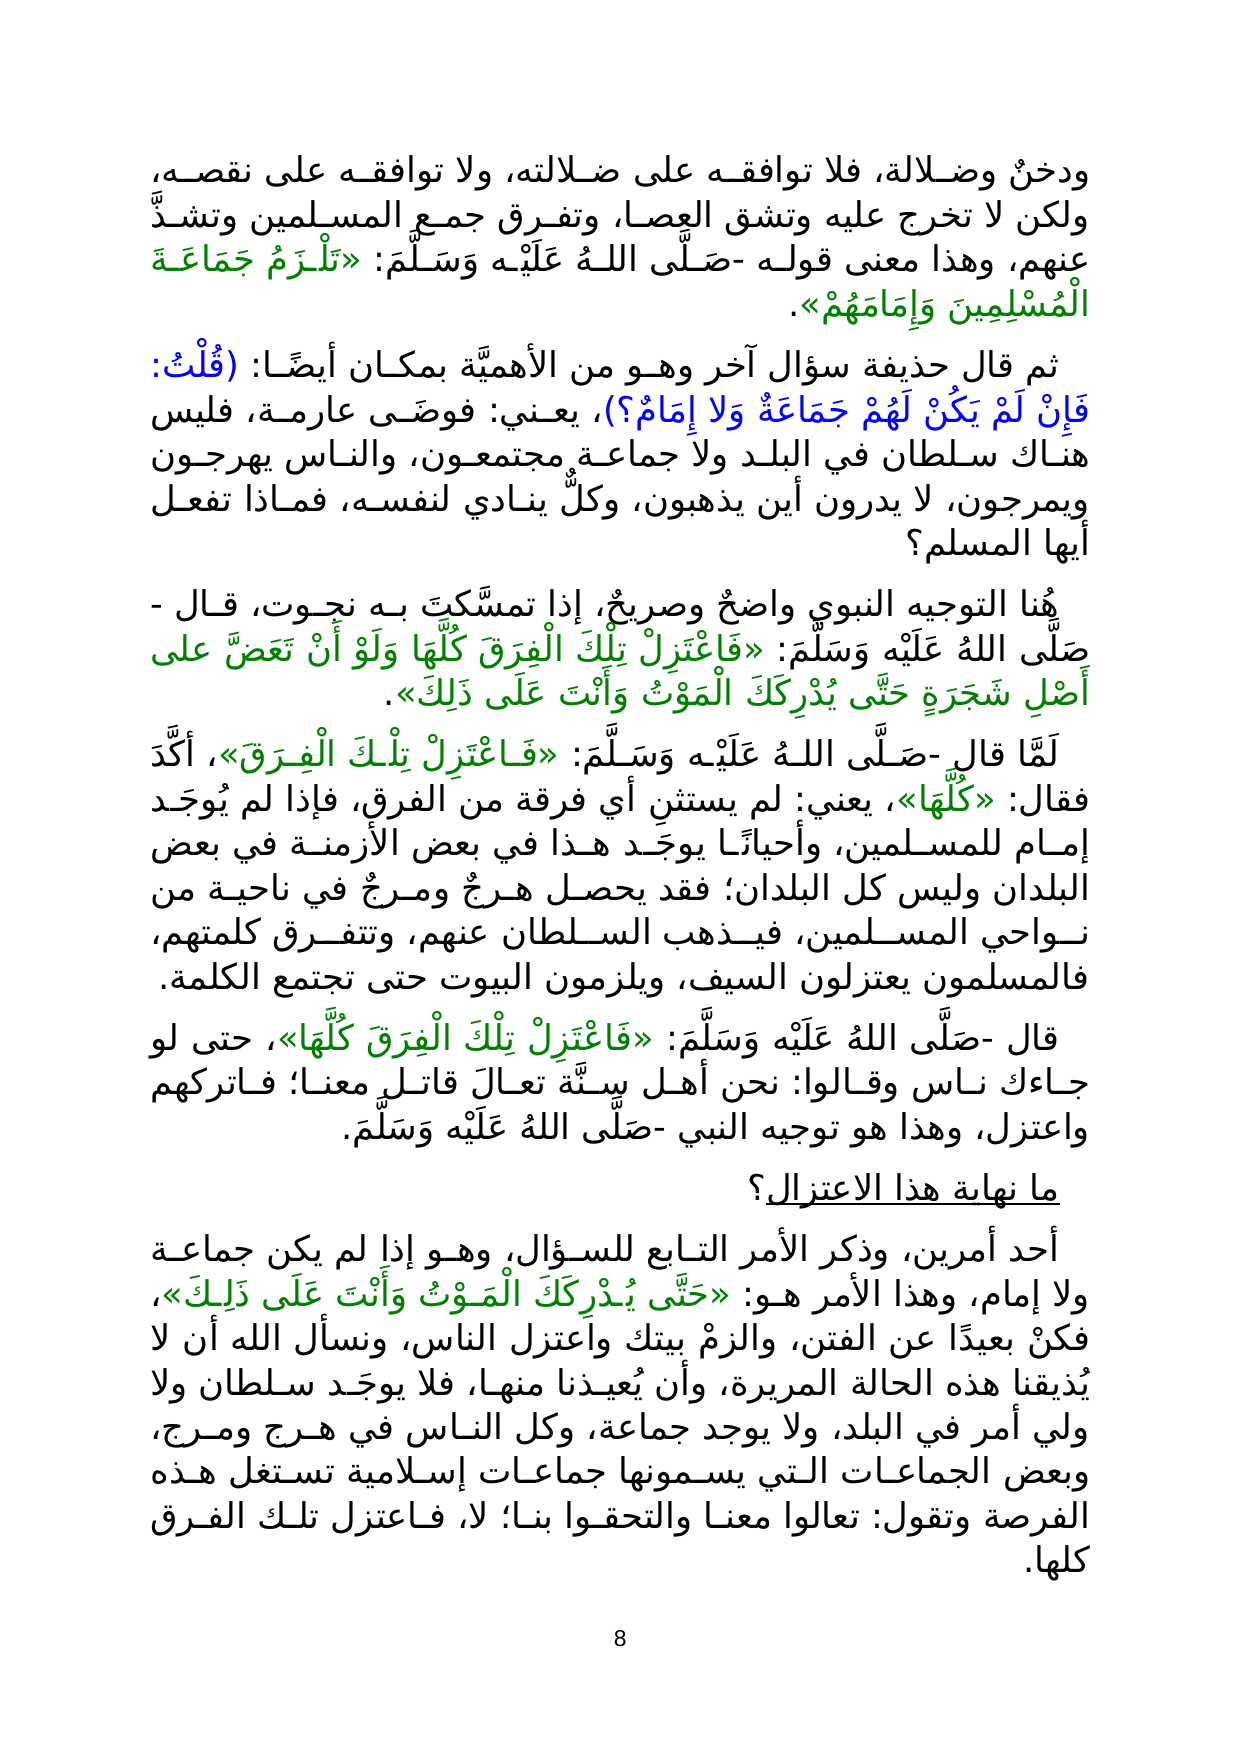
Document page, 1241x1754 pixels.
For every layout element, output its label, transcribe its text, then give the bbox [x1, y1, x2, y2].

text ما نهاية هذا الاعتزال؟ [150, 1167, 1090, 1209]
text ثم قال حذيفة سؤال آخر وهو من الأهميَّة بمكان أيضًا: (قُلْتُ: فَإِنْ لَمْ يَكُنْ لَهُمْ جَمَاعَةٌ وَلا إِمَامٌ؟)، يعني: فوضَى عارمة، فليس هناك سلطان في البلد ولا جماعة مجتمعون، والناس يهرجون ويمرجون، لا يدرون أين يذهبون، وكلٌّ ينادي لنفسه، فماذا تفعل أيها المسلم؟ [150, 344, 1090, 564]
text قال -صَلَّى اللهُ عَلَيْه وَسَلَّمَ: «فَاعْتَزِلْ تِلْكَ الْفِرَقَ كُلَّهَا»، حتى لو جاءك ناس وقالوا: نحن أهل سنَّة تعالَ قاتل معنا؛ فاتركهم واعتزل، وهذا هو توجيه النبي -صَلَّى اللهُ عَلَيْه وَسَلَّمَ. [150, 1017, 1090, 1147]
text لَمَّا قال -صَلَّى اللهُ عَلَيْه وَسَلَّمَ: «فَاعْتَزِلْ تِلْكَ الْفِرَقَ»، أكَّدَ فقال: «كُلَّهَا»، يعني: لم يستثنِ أي فرقة من الفرق، فإذا لم يُوجَد إمام للمسلمين، وأحيانًا يوجَد هذا في بعض الأزمنة في بعض البلدان وليس كل البلدان؛ فقد يحصل هرجٌ ومرجٌ في ناحية من نواحي المسلمين، فيذهب السلطان عنهم، وتتفرق كلمتهم، فالمسلمون يعتزلون السيف، ويلزمون البيوت حتى تجتمع الكلمة. [150, 734, 1090, 997]
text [150, 150, 1090, 325]
text أحد أمرين، وذكر الأمر التابع للسؤال، وهو إذا لم يكن جماعة ولا إمام، وهذا الأمر هو: «حَتَّى يُدْرِكَكَ الْمَوْتُ وَأَنْتَ عَلَى ذَلِكَ»، فكنْ بعيدًا عن الفتن، والزمْ بيتك واعتزل الناس، ونسأل الله أن لا يُذيقنا هذه الحالة المريرة، وأن يُعيذنا منها، فلا يوجَد سلطان ولا ولي أمر في البلد، ولا يوجد جماعة، وكل الناس في هرج ومرج، وبعض الجماعات التي يسمونها جماعات إسلامية تستغل هذه الفرصة وتقول: تعالوا معنا والتحقوا بنا؛ لا، فاعتزل تلك الفرق كلها. [150, 1228, 1090, 1581]
text هُنا التوجيه النبوي واضحٌ وصريحٌ، إذا تمسَّكتَ به نجوت، قال -صَلَّى اللهُ عَلَيْه وَسَلَّمَ: «فَاعْتَزِلْ تِلْكَ الْفِرَقَ كُلَّهَا وَلَوْ أَنْ تَعَضَّ على أَصْلِ شَجَرَةٍ حَتَّى يُدْرِكَكَ الْمَوْتُ وَأَنْتَ عَلَى ذَلِكَ». [150, 584, 1090, 714]
